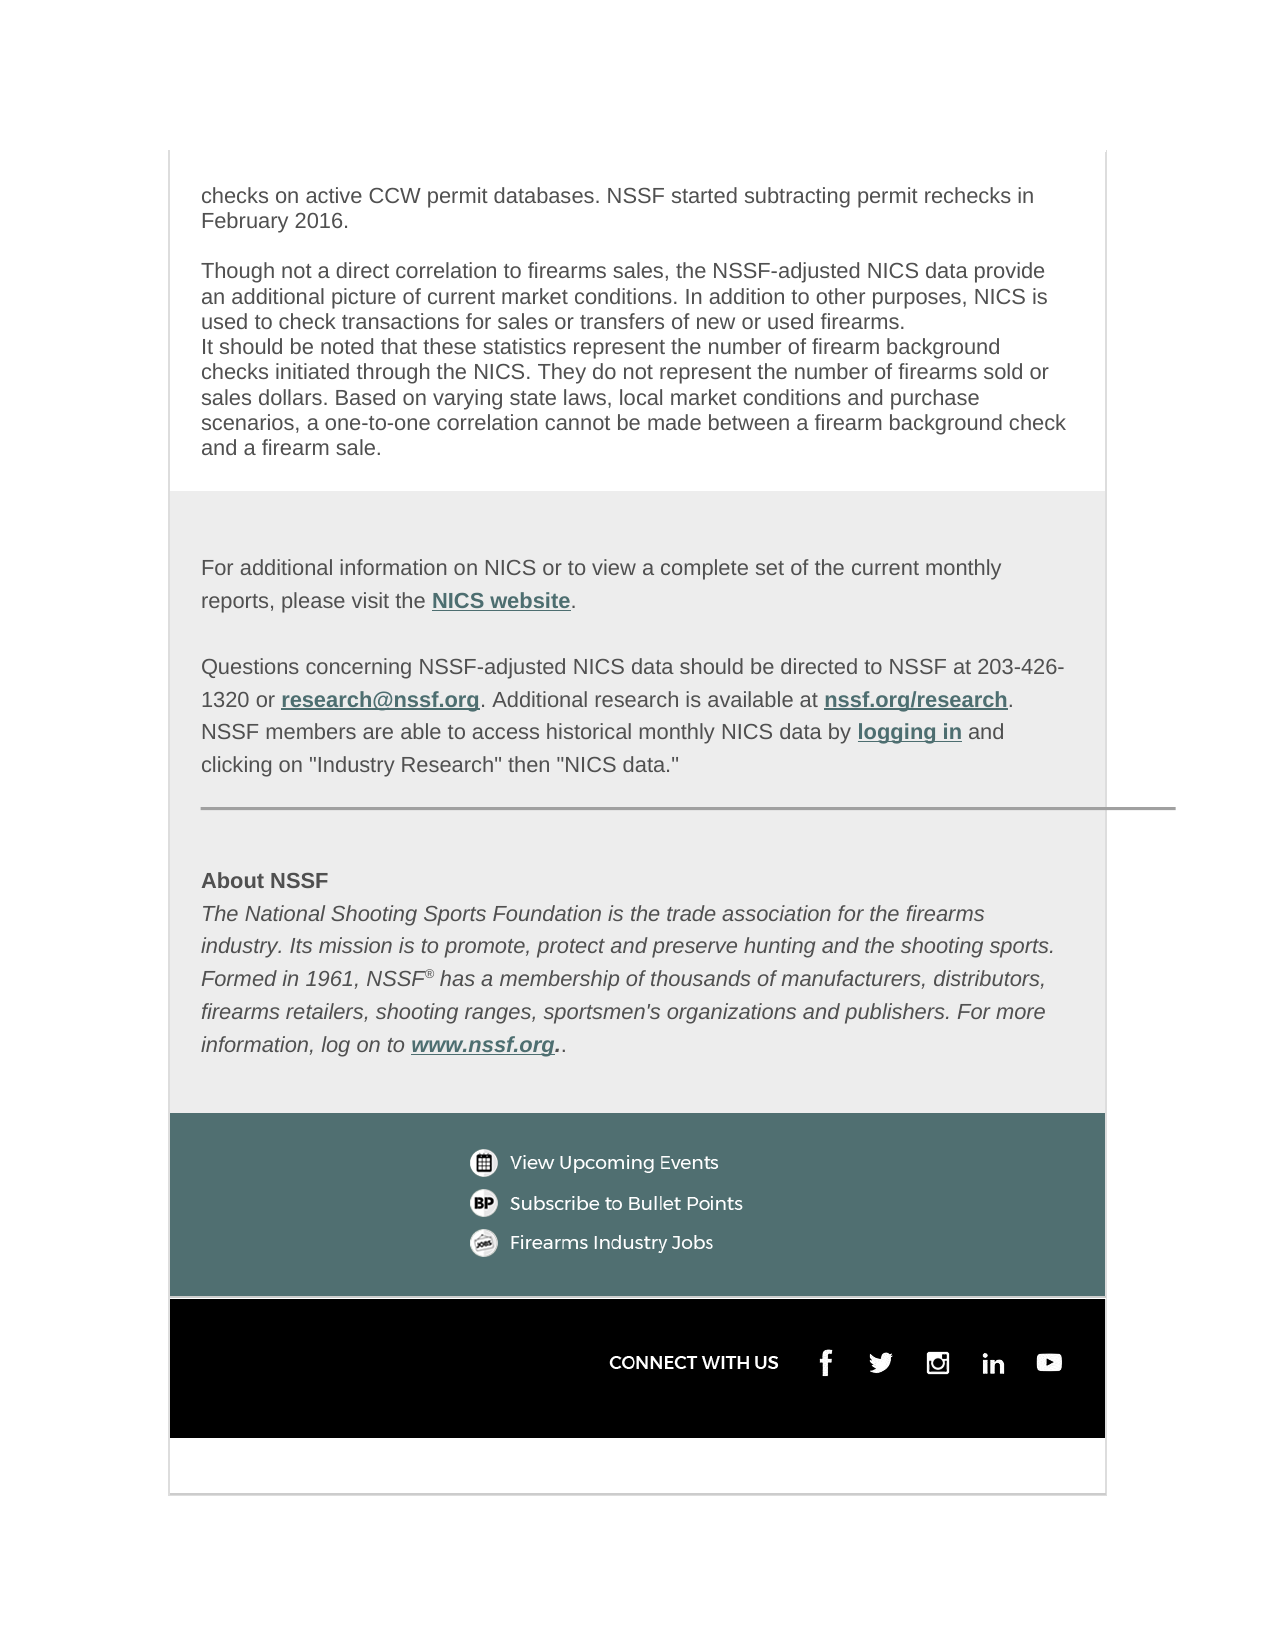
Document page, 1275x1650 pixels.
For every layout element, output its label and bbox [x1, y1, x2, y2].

picture [1023, 1322, 1075, 1403]
picture [855, 1322, 907, 1403]
picture [466, 1144, 809, 1265]
picture [595, 1322, 790, 1403]
picture [967, 1322, 1019, 1403]
picture [800, 1322, 851, 1403]
picture [911, 1322, 963, 1403]
